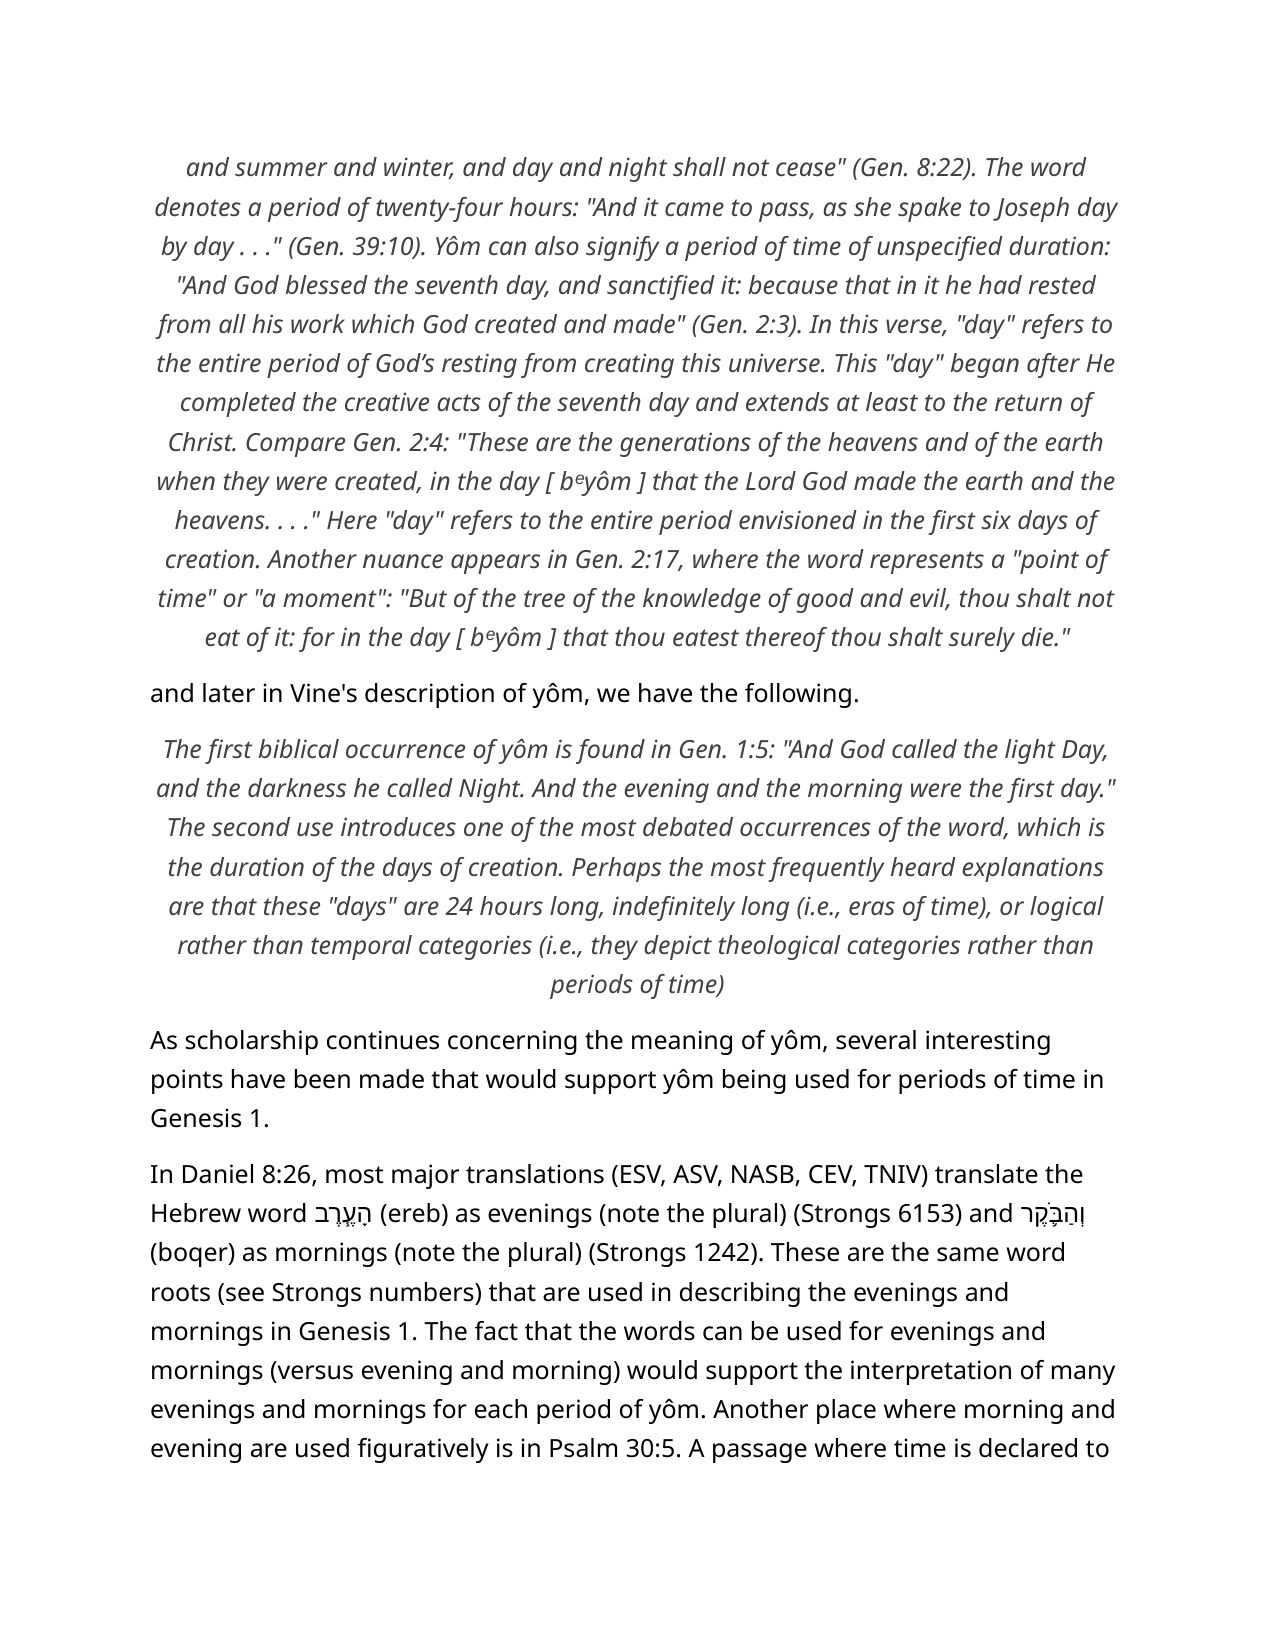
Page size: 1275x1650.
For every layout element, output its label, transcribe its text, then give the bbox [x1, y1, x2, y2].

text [150, 1157, 1125, 1465]
text As scholarship continues concerning the meaning of yôm, several interesting points have been made that would support yôm being used for periods of time in Genesis 1. [150, 1022, 1125, 1135]
text and later in Vine's description of yôm, we have the following. [150, 676, 1125, 710]
text The first biblical occurrence of yôm is found in Gen. 1:5: "And God called the light Day, and the darkness he called Night. And the evening and the morning were the first day." The second use introduces one of the most debated occurrences of the word, which is the duration of the days of creation. Perhaps the most frequently heard explanations are that these "days" are 24 hours long, indefinitely long (i.e., eras of time), or logical rather than temporal categories (i.e., they depict theological categories rather than periods of time) [150, 732, 1125, 1001]
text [150, 150, 1125, 654]
